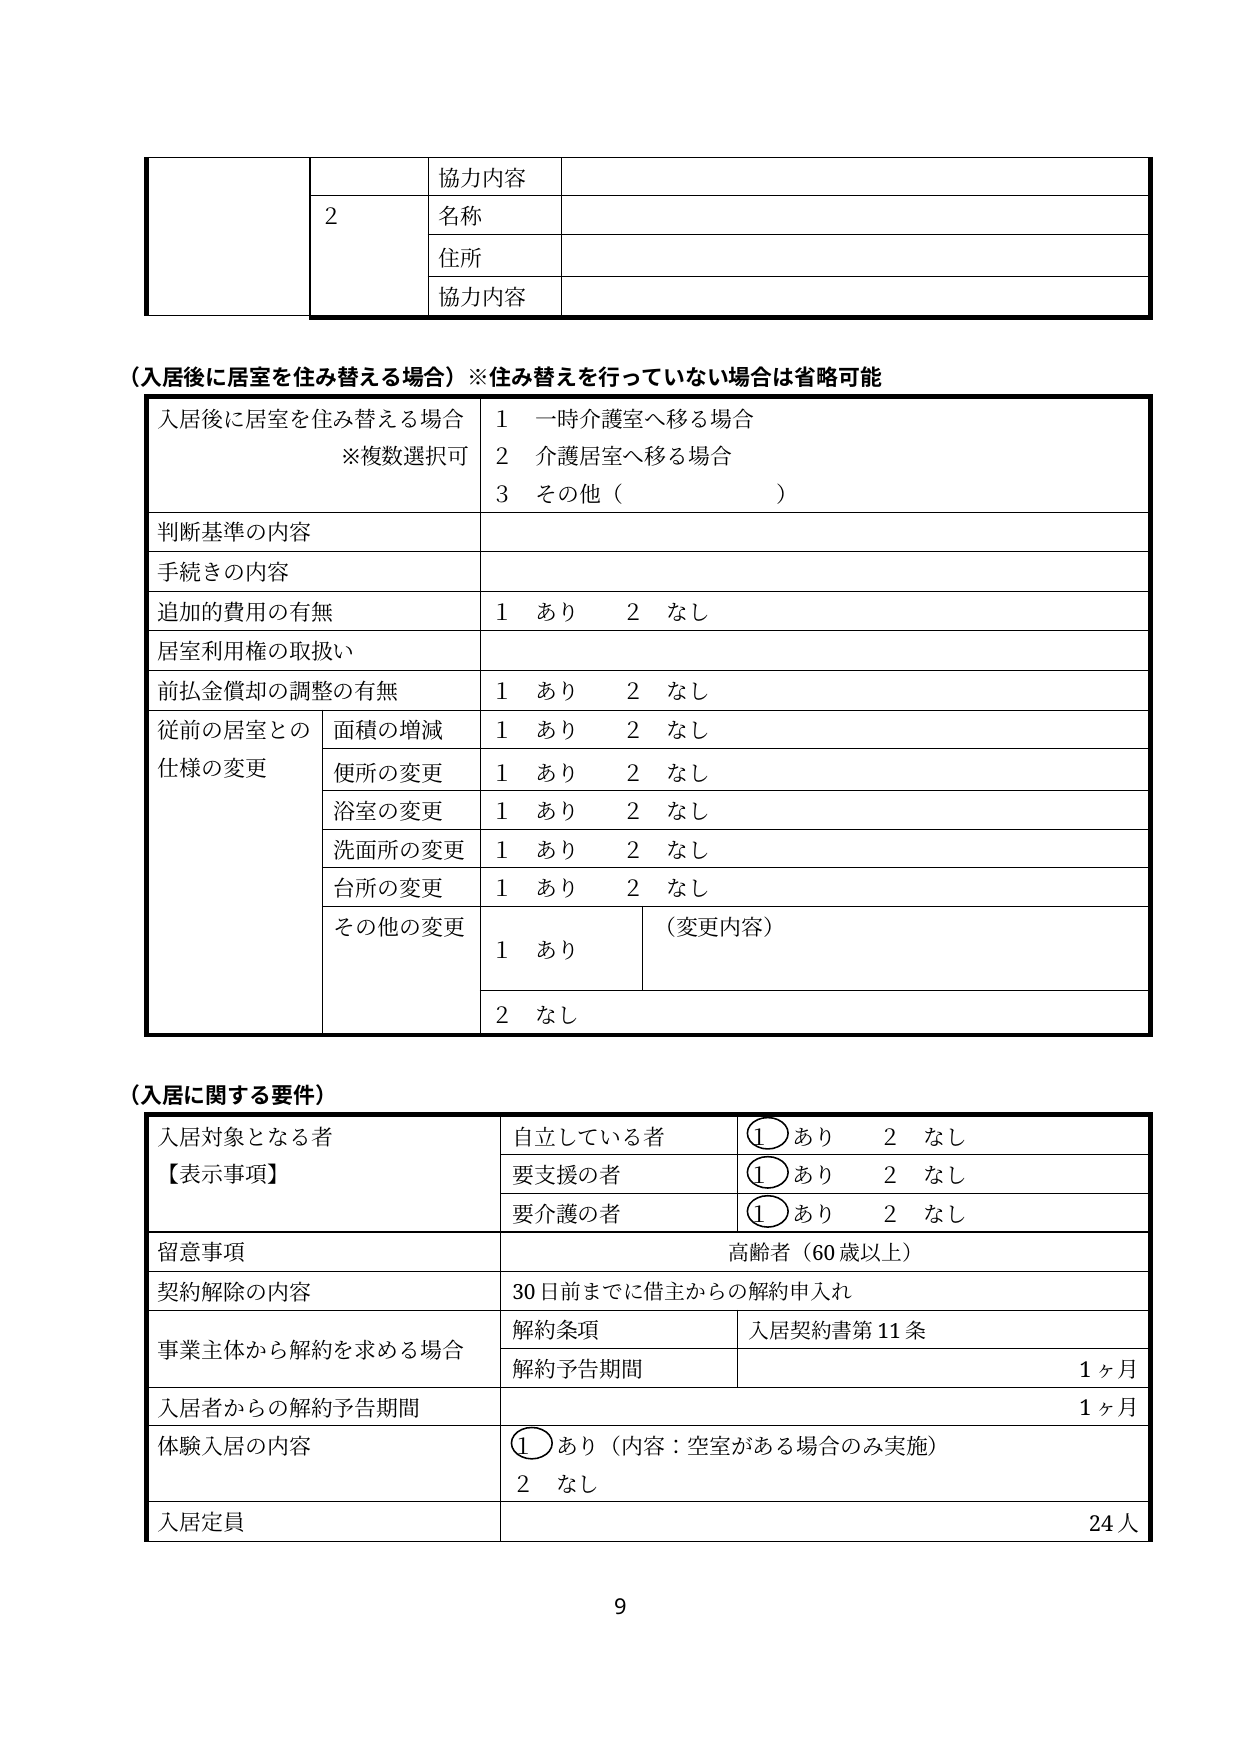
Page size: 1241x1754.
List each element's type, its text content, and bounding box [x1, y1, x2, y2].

table_cell 協力内容 [429, 277, 561, 315]
table_cell ２ [311, 196, 428, 315]
table_cell 入居契約書第11条 [738, 1311, 1148, 1348]
table_cell 解約条項 [501, 1311, 737, 1348]
table_cell 高齢者（60歳以上） [501, 1233, 1148, 1271]
table_header 自立している者 [501, 1117, 737, 1154]
table_cell １ あり ２ なし [738, 1155, 1148, 1193]
table_cell 30日前までに借主からの解約申入れ [501, 1272, 1148, 1309]
table_cell 面積の増減 [323, 711, 480, 748]
table_cell 留意事項 [149, 1233, 500, 1271]
table_cell １ あり ２ なし [481, 791, 1148, 829]
table_cell 協力内容 [429, 158, 561, 195]
table_cell 解約予告期間 [501, 1349, 737, 1387]
table_header １ あり ２ なし [738, 1117, 1148, 1154]
table_cell １ あり ２ なし [481, 671, 1148, 709]
table_cell １ あり ２ なし [481, 830, 1148, 867]
table_header 入居後に居室を住み替える場合 ※複数選択可 [149, 399, 480, 512]
table_cell 名称 [429, 196, 561, 234]
table_cell 要支援の者 [501, 1155, 737, 1193]
table_cell 入居者からの解約予告期間 [149, 1388, 500, 1425]
table_cell [562, 196, 1148, 234]
table_header 入居対象となる者 【表示事項】 [149, 1117, 500, 1231]
table_cell その他の変更 [323, 907, 480, 1032]
table_cell １ あり ２ なし [481, 749, 1148, 790]
table_cell 事業主体から解約を求める場合 [149, 1311, 500, 1387]
table_cell 24人 [501, 1502, 1148, 1541]
text （入居に関する要件） [118, 1075, 1122, 1112]
table_cell 判断基準の内容 [149, 513, 480, 551]
text （入居後に居室を住み替える場合）※住み替えを行っていない場合は省略可能 [118, 357, 1122, 394]
table_cell １ あり ２ なし [738, 1194, 1148, 1231]
table_cell [481, 552, 1148, 591]
table_cell １ あり（内容：空室がある場合のみ実施） ２ なし [501, 1426, 1148, 1501]
table_cell １ あり ２ なし [481, 592, 1148, 630]
table_cell 体験入居の内容 [149, 1426, 500, 1501]
table_cell 居室利用権の取扱い [149, 631, 480, 670]
table_cell 便所の変更 [323, 749, 480, 790]
table_cell 手続きの内容 [149, 552, 480, 591]
table_cell 入居定員 [149, 1502, 500, 1541]
table_cell 前払金償却の調整の有無 [149, 671, 480, 709]
table_cell 浴室の変更 [323, 791, 480, 829]
table_cell [562, 277, 1148, 315]
table_cell 契約解除の内容 [149, 1272, 500, 1309]
table_cell [481, 513, 1148, 551]
table_cell [562, 235, 1148, 276]
table_cell １ あり [481, 907, 642, 990]
table_cell 洗面所の変更 [323, 830, 480, 867]
table_header １ 一時介護室へ移る場合 ２ 介護居室へ移る場合 ３ その他（ ） [481, 399, 1148, 512]
table_cell 1ヶ月 [501, 1388, 1148, 1425]
table_cell 住所 [429, 235, 561, 276]
table_cell 従前の居室との仕様の変更 [149, 711, 322, 1032]
table_cell [562, 158, 1148, 195]
table_cell 要介護の者 [501, 1194, 737, 1231]
table_cell [481, 631, 1148, 670]
table_cell １ あり ２ なし [481, 711, 1148, 748]
table_cell 追加的費用の有無 [149, 592, 480, 630]
table_cell （変更内容） [643, 907, 1148, 990]
table_cell １ あり ２ なし [481, 868, 1148, 906]
table_cell ２ なし [481, 991, 1148, 1032]
table_cell 台所の変更 [323, 868, 480, 906]
table_cell 1ヶ月 [738, 1349, 1148, 1387]
